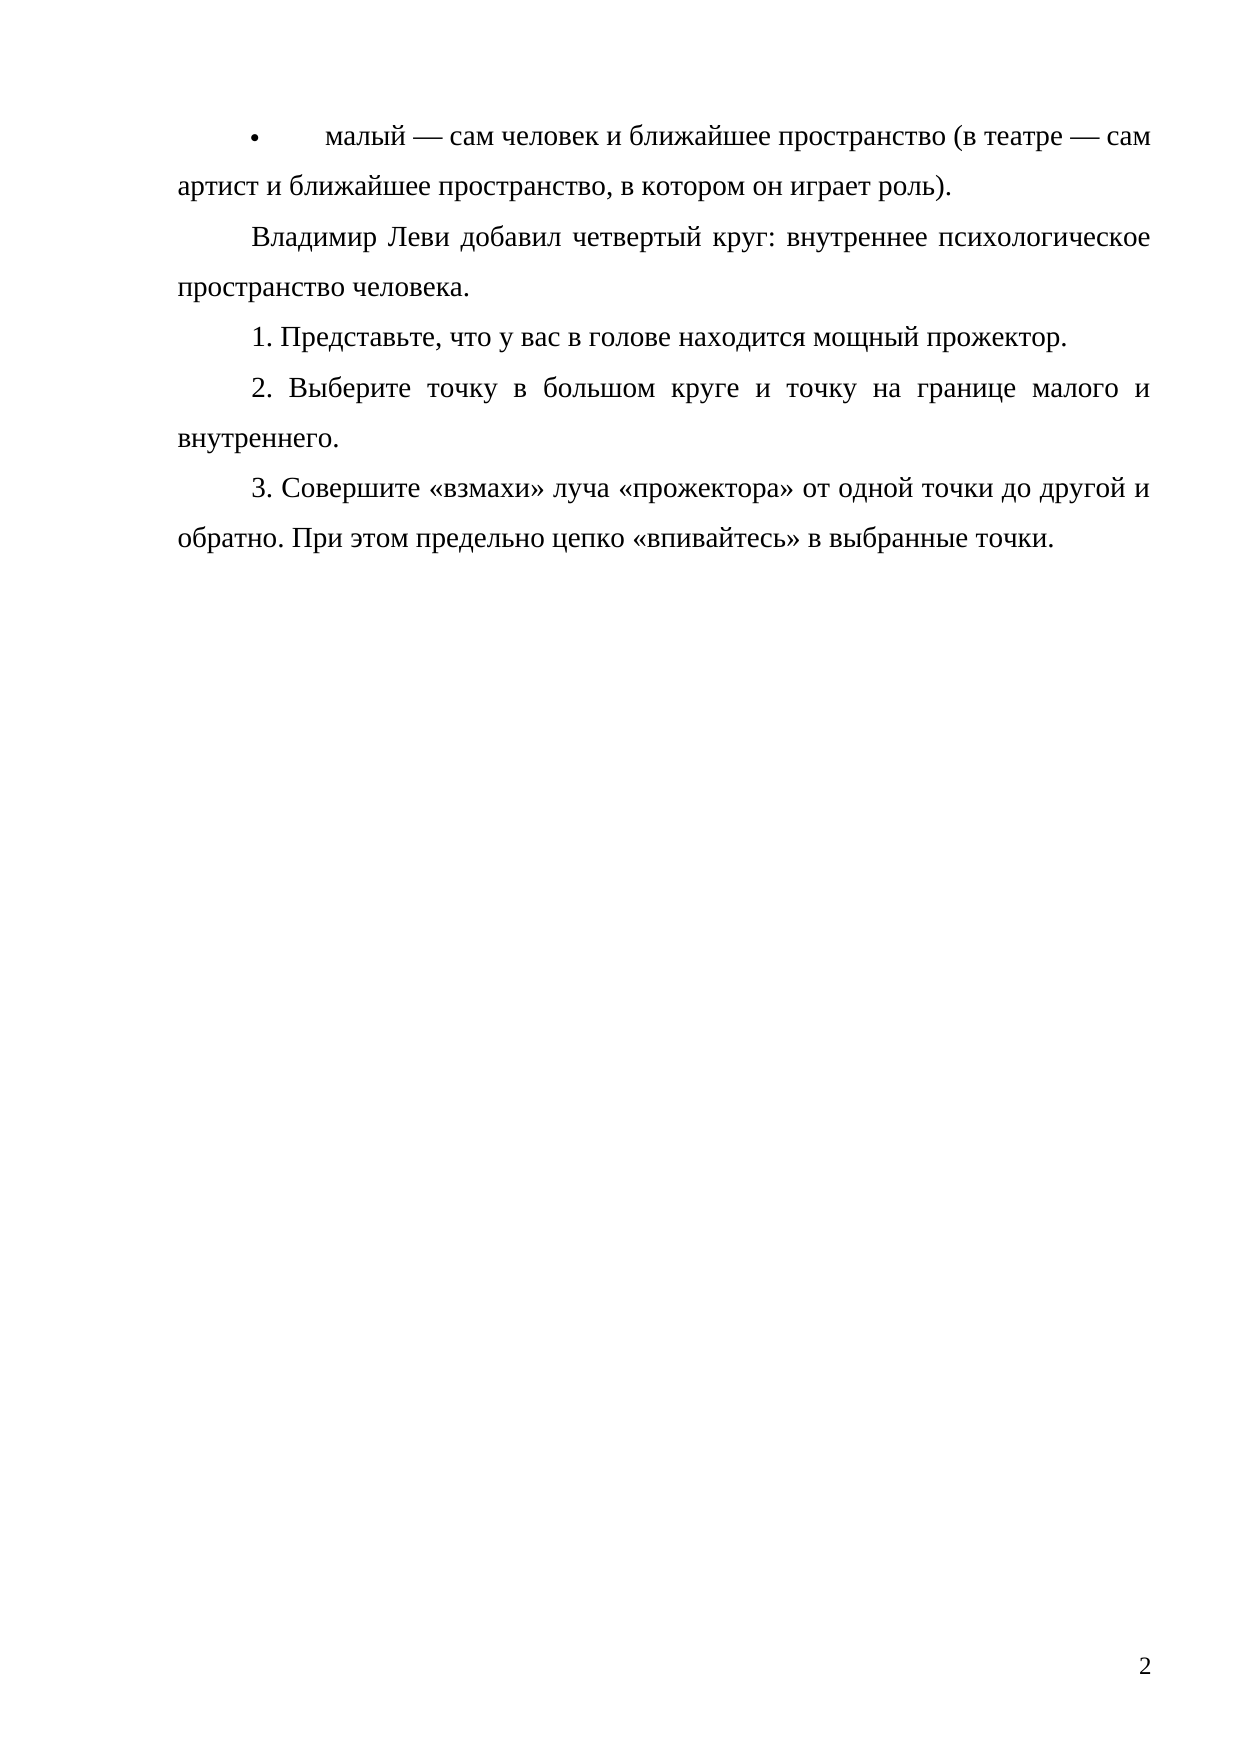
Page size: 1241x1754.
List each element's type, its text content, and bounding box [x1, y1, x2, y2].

text 2. Выберите точку в большом круге и точку на границе малого и внутреннего. [177, 370, 1152, 453]
text 1. Представьте, что у вас в голове находится мощный прожектор. [177, 319, 1152, 353]
list малый — сам человек и ближайшее пространство (в театре — сам артист и ближайшее пространство, в котором он играет роль). [177, 118, 1152, 202]
text 3. Совершите «взмахи» луча «прожектора» от одной точки до другой и обратно. При этом предельно цепко «впивайтесь» в выбранные точки. [177, 470, 1152, 554]
text Владимир Леви добавил четвертый круг: внутреннее психологическое пространство человека. [177, 219, 1152, 303]
